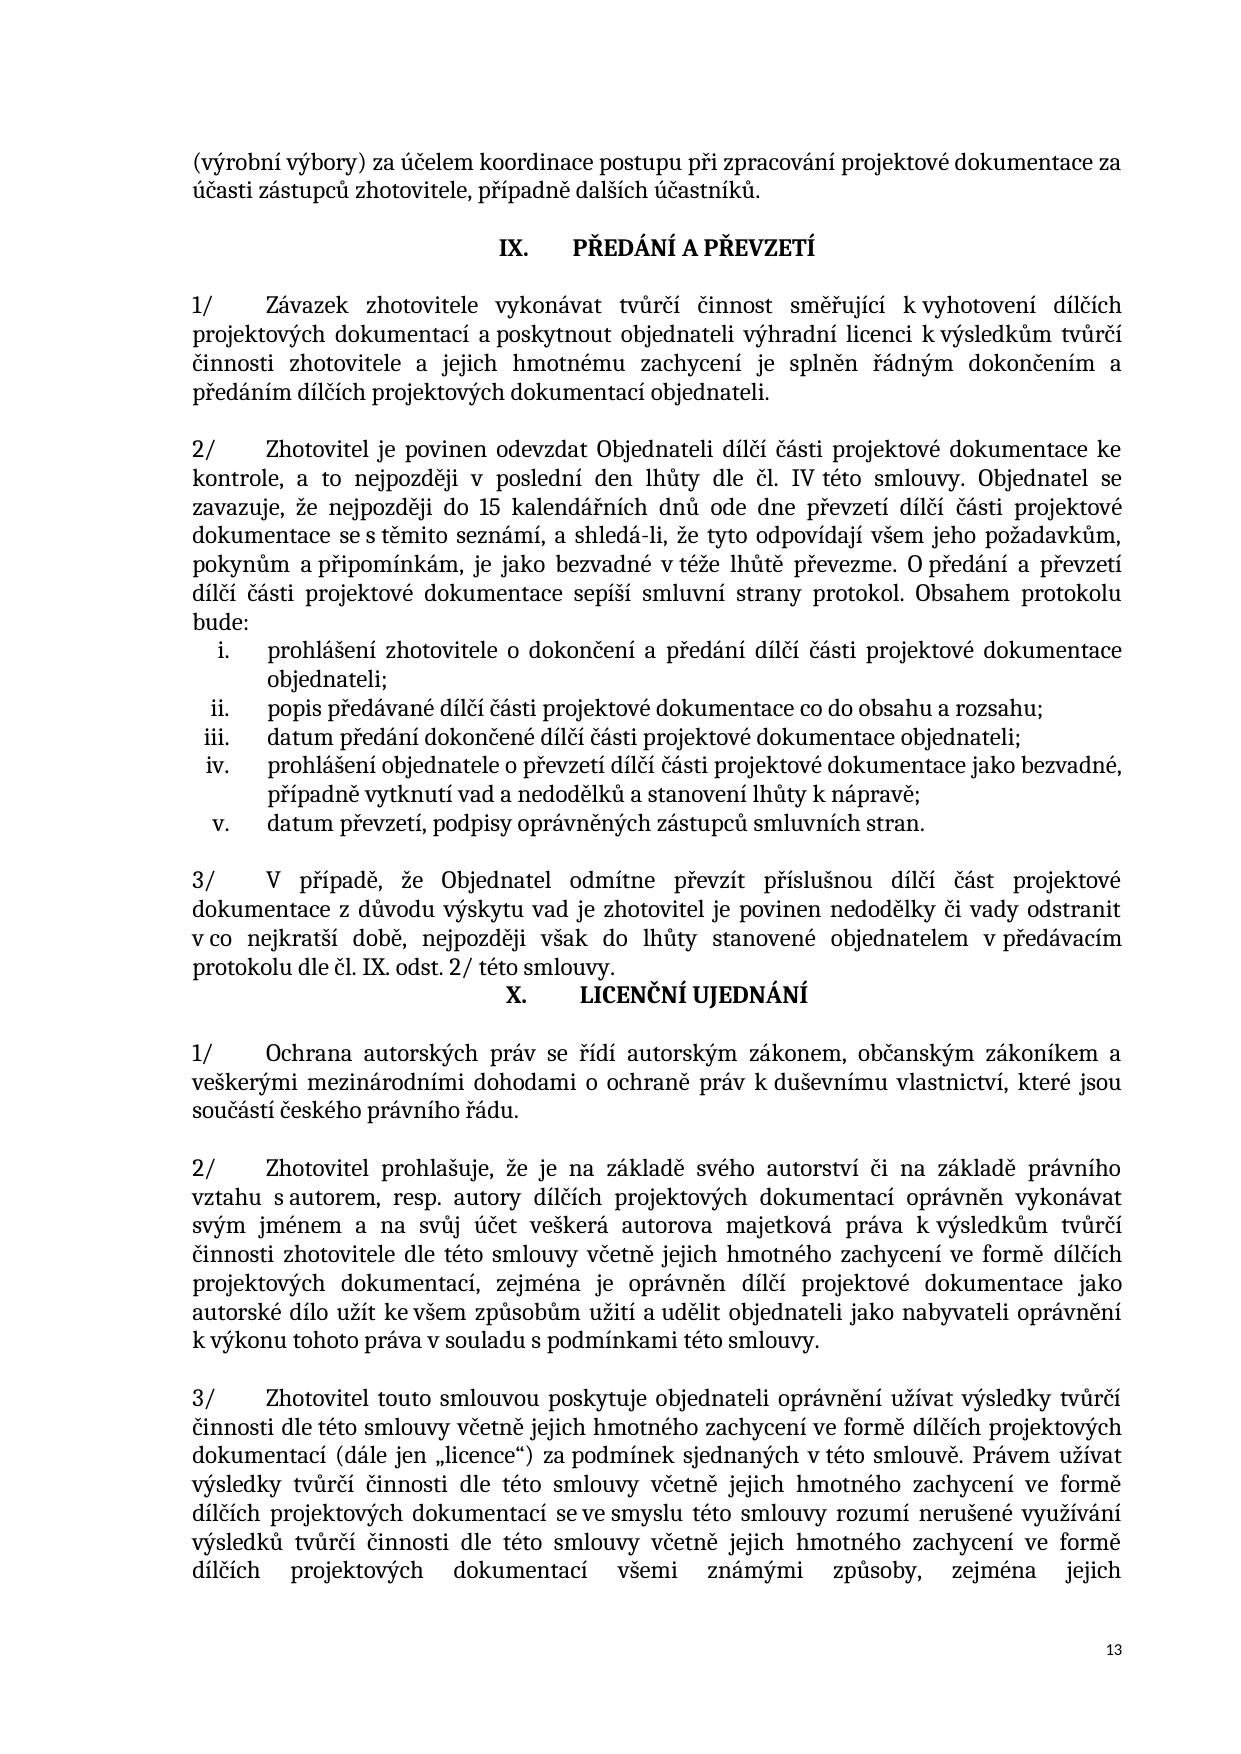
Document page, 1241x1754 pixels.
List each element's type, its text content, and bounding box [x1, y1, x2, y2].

list prohlášení zhotovitele o dokončení a předání dílčí části projektové dokumentace objednateli; [229, 636, 1122, 694]
list datum převzetí, podpisy oprávněných zástupců smluvních stran. [229, 809, 1122, 838]
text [192, 1384, 1122, 1585]
text 2/ Zhotovitel prohlašuje, že je na základě svého autorství či na základě právního vztahu s autorem, resp. autory dílčích projektových dokumentací oprávněn vykonávat svým jménem a na svůj účet veškerá autorova majetková práva k výsledkům tvůrčí činnosti zhotovitele dle této smlouvy včetně jejich hmotného zachycení ve formě dílčích projektových dokumentací, zejména je oprávněn dílčí projektové dokumentace jako autorské dílo užít ke všem způsobům užití a udělit objednateli jako nabyvateli oprávnění k výkonu tohoto práva v souladu s podmínkami této smlouvy. [192, 1154, 1122, 1355]
text 1/ Závazek zhotovitele vykonávat tvůrčí činnost směřující k vyhotovení dílčích projektových dokumentací a poskytnout objednateli výhradní licenci k výsledkům tvůrčí činnosti zhotovitele a jejich hmotnému zachycení je splněn řádným dokončením a předáním dílčích projektových dokumentací objednateli. [192, 291, 1122, 406]
text IX. PŘEDÁNÍ A PŘEVZETÍ [192, 234, 1122, 263]
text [192, 148, 1122, 205]
text X. LICENČNÍ UJEDNÁNÍ [192, 981, 1122, 1010]
list datum předání dokončené dílčí části projektové dokumentace objednateli; [229, 723, 1122, 751]
list prohlášení objednatele o převzetí dílčí části projektové dokumentace jako bezvadné, případně vytknutí vad a nedodělků a stanovení lhůty k nápravě; [229, 751, 1122, 809]
text 2/ Zhotovitel je povinen odevzdat Objednateli dílčí části projektové dokumentace ke kontrole, a to nejpozději v poslední den lhůty dle čl. IV této smlouvy. Objednatel se zavazuje, že nejpozději do 15 kalendářních dnů ode dne převzetí dílčí části projektové dokumentace se s těmito seznámí, a shledá-li, že tyto odpovídají všem jeho požadavkům, pokynům a připomínkám, je jako bezvadné v téže lhůtě převezme. O předání a převzetí dílčí části projektové dokumentace sepíší smluvní strany protokol. Obsahem protokolu bude: [192, 435, 1122, 636]
text 1/ Ochrana autorských práv se řídí autorským zákonem, občanským zákoníkem a veškerými mezinárodními dohodami o ochraně práv k duševnímu vlastnictví, které jsou součástí českého právního řádu. [192, 1039, 1122, 1125]
list popis předávané dílčí části projektové dokumentace co do obsahu a rozsahu; [229, 694, 1122, 723]
text 3/ V případě, že Objednatel odmítne převzít příslušnou dílčí část projektové dokumentace z důvodu výskytu vad je zhotovitel je povinen nedodělky či vady odstranit v co nejkratší době, nejpozději však do lhůty stanovené objednatelem v předávacím protokolu dle čl. IX. odst. 2/ této smlouvy. [192, 866, 1122, 981]
